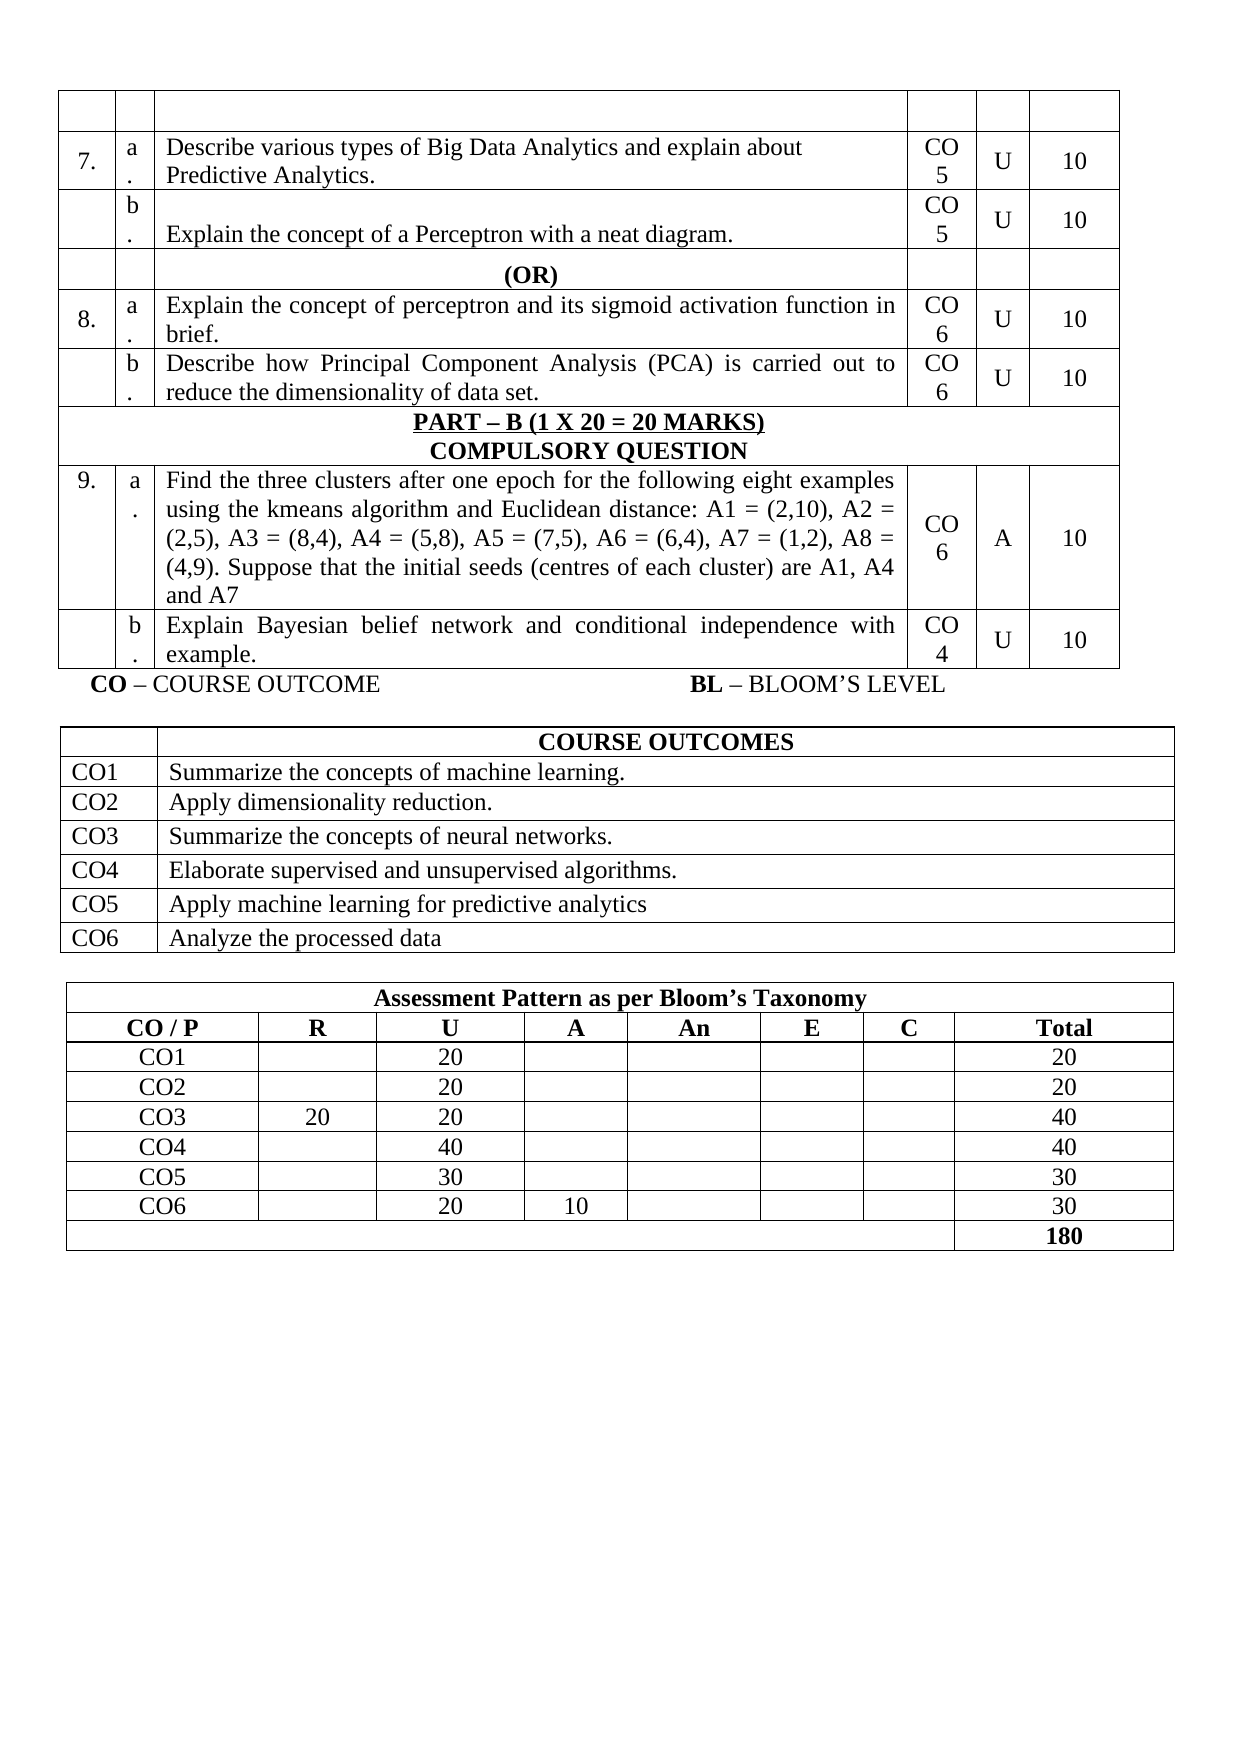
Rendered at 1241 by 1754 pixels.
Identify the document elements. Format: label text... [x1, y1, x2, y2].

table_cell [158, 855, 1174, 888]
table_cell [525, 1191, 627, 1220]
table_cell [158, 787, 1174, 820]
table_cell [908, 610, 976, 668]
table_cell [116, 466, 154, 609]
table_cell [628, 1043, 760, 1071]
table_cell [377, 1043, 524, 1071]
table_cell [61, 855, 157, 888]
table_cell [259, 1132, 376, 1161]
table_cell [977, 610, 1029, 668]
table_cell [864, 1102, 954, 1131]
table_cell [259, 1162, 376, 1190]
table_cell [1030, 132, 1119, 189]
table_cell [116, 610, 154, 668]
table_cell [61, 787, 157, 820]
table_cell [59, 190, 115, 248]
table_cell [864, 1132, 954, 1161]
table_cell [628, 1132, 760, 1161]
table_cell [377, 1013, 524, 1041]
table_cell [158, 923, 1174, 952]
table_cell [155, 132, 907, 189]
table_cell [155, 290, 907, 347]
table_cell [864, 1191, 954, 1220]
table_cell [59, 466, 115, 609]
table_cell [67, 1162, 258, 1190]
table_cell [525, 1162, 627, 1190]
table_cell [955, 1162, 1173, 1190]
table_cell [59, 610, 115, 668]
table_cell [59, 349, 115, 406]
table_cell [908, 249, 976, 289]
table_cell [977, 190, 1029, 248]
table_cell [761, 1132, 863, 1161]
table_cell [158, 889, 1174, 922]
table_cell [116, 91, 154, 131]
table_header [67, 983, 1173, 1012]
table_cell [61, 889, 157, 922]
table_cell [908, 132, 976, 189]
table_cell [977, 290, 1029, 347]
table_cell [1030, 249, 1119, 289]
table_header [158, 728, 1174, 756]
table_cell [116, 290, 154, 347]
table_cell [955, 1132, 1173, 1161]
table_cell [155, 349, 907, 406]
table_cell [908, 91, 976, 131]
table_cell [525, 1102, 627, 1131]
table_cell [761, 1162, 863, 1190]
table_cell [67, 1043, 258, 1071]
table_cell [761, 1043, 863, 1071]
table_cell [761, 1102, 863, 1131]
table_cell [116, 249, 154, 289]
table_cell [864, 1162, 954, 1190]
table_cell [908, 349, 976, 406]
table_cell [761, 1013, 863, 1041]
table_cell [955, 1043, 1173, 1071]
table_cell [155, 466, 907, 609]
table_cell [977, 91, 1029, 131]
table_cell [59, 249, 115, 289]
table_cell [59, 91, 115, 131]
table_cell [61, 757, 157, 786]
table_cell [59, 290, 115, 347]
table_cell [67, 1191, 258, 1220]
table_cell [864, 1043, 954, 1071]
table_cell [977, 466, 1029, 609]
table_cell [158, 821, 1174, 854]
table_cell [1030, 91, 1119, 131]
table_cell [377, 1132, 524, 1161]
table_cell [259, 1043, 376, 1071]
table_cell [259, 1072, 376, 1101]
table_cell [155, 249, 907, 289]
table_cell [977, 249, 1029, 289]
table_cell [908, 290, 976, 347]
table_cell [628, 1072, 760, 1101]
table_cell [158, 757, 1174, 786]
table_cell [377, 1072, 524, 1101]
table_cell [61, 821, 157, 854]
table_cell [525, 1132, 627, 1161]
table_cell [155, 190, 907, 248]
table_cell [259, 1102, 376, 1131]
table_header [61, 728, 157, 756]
text CO – COURSE OUTCOME BL – BLOOM’S LEVEL [90, 669, 1150, 698]
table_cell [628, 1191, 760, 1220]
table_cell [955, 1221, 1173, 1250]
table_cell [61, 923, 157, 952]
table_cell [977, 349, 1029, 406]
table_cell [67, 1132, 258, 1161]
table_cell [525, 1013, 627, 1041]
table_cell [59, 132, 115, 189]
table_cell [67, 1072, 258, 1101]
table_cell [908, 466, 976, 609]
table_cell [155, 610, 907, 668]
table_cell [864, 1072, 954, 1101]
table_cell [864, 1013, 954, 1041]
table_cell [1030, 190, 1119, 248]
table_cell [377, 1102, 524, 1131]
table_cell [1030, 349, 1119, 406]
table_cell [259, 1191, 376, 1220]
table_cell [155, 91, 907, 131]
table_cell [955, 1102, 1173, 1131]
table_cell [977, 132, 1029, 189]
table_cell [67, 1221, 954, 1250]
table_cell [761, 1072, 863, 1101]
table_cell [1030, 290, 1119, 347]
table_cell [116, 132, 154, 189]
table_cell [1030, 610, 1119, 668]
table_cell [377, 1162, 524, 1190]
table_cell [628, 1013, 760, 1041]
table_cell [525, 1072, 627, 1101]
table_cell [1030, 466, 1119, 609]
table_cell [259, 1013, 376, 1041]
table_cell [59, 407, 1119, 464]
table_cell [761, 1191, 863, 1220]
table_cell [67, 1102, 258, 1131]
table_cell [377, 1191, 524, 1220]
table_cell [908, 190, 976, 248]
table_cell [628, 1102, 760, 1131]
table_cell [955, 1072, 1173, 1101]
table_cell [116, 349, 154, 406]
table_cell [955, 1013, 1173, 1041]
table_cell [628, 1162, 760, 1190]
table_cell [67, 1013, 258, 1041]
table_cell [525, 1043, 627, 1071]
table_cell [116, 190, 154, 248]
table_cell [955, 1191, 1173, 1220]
